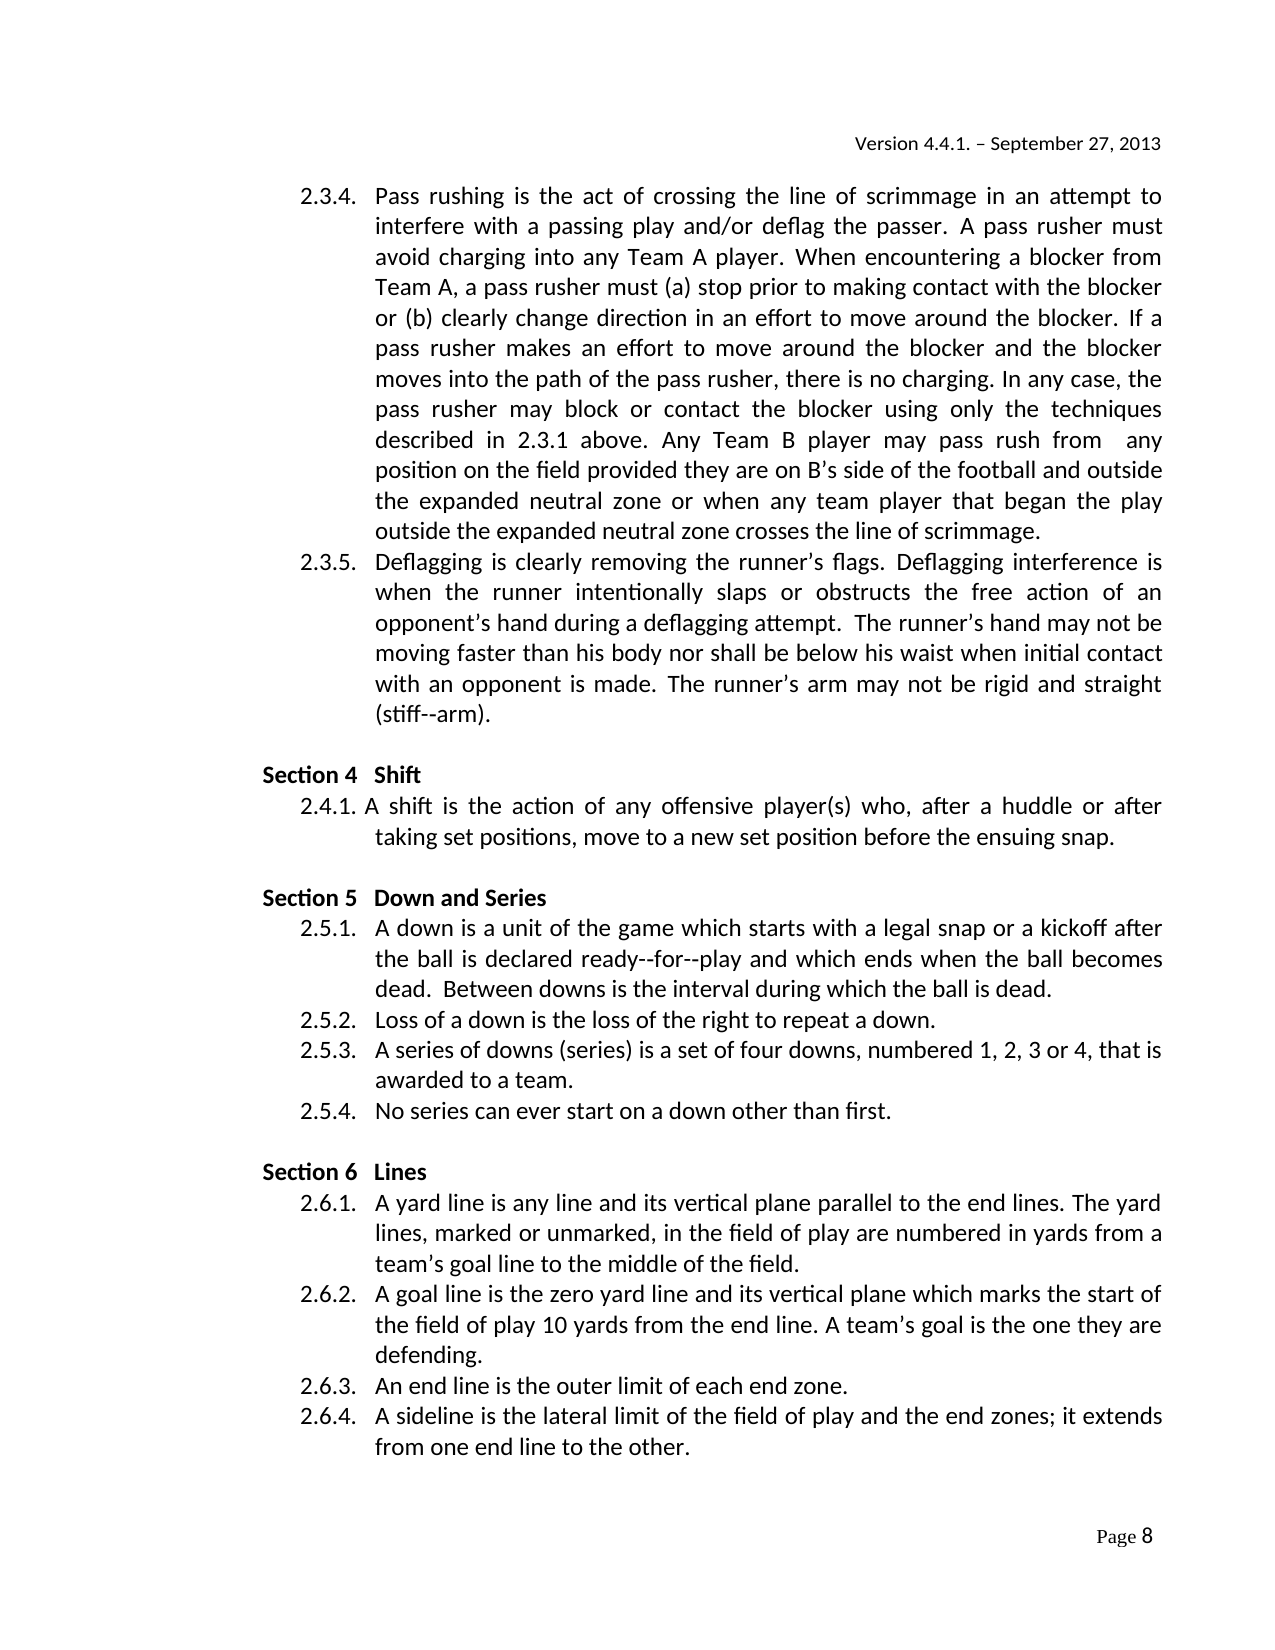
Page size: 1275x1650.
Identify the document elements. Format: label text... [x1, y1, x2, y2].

list Deflagging is clearly removing the runner’s flags. Deflagging interference is when the runner intentionally slaps or obstructs the free action of an opponent’s hand during a deflagging attempt. The runner’s hand may not be moving faster than his body nor shall be below his waist when initial contact with an opponent is made. The runner’s arm may not be rigid and straight (stiff-­‐arm). [300, 546, 1163, 729]
subtitle Section 6 Lines [262, 1156, 880, 1187]
subtitle Section 4 Shift [262, 760, 880, 790]
list A down is a unit of the game which starts with a legal snap or a kickoff after the ball is declared ready-­‐for-­‐play and which ends when the ball becomes dead. Between downs is the interval during which the ball is dead. [300, 912, 1163, 1004]
list Pass rushing is the act of crossing the line of scrimmage in an attempt to interfere with a passing play and/or deflag the passer. A pass rusher must avoid charging into any Team A player. When encountering a blocker from Team A, a pass rusher must (a) stop prior to making contact with the blocker or (b) clearly change direction in an effort to move around the blocker. If a pass rusher makes an effort to move around the blocker and the blocker moves into the path of the pass rusher, there is no charging. In any case, the pass rusher may block or contact the blocker using only the techniques described in 2.3.1 above. Any Team B player may pass rush from any position on the field provided they are on B’s side of the football and outside the expanded neutral zone or when any team player that began the play outside the expanded neutral zone crosses the line of scrimmage. [300, 180, 1163, 546]
list A goal line is the zero yard line and its vertical plane which marks the start of the field of play 10 yards from the end line. A team’s goal is the one they are defending. [300, 1278, 1163, 1370]
list A sideline is the lateral limit of the field of play and the end zones; it extends from one end line to the other. [300, 1400, 1163, 1461]
list A yard line is any line and its vertical plane parallel to the end lines. The yard lines, marked or unmarked, in the field of play are numbered in yards from a team’s goal line to the middle of the field. [300, 1187, 1163, 1278]
list A series of downs (series) is a set of four downs, numbered 1, 2, 3 or 4, that is awarded to a team. [300, 1034, 1162, 1095]
subtitle Section 5 Down and Series [262, 882, 880, 912]
list An end line is the outer limit of each end zone. [300, 1370, 1175, 1400]
text 2.4.1. A shift is the action of any offensive player(s) who, after a huddle or after taking set positions, move to a new set position before the ensuing snap. [300, 790, 1163, 851]
list No series can ever start on a down other than first. [300, 1095, 1175, 1126]
list Loss of a down is the loss of the right to repeat a down. [300, 1004, 1175, 1034]
